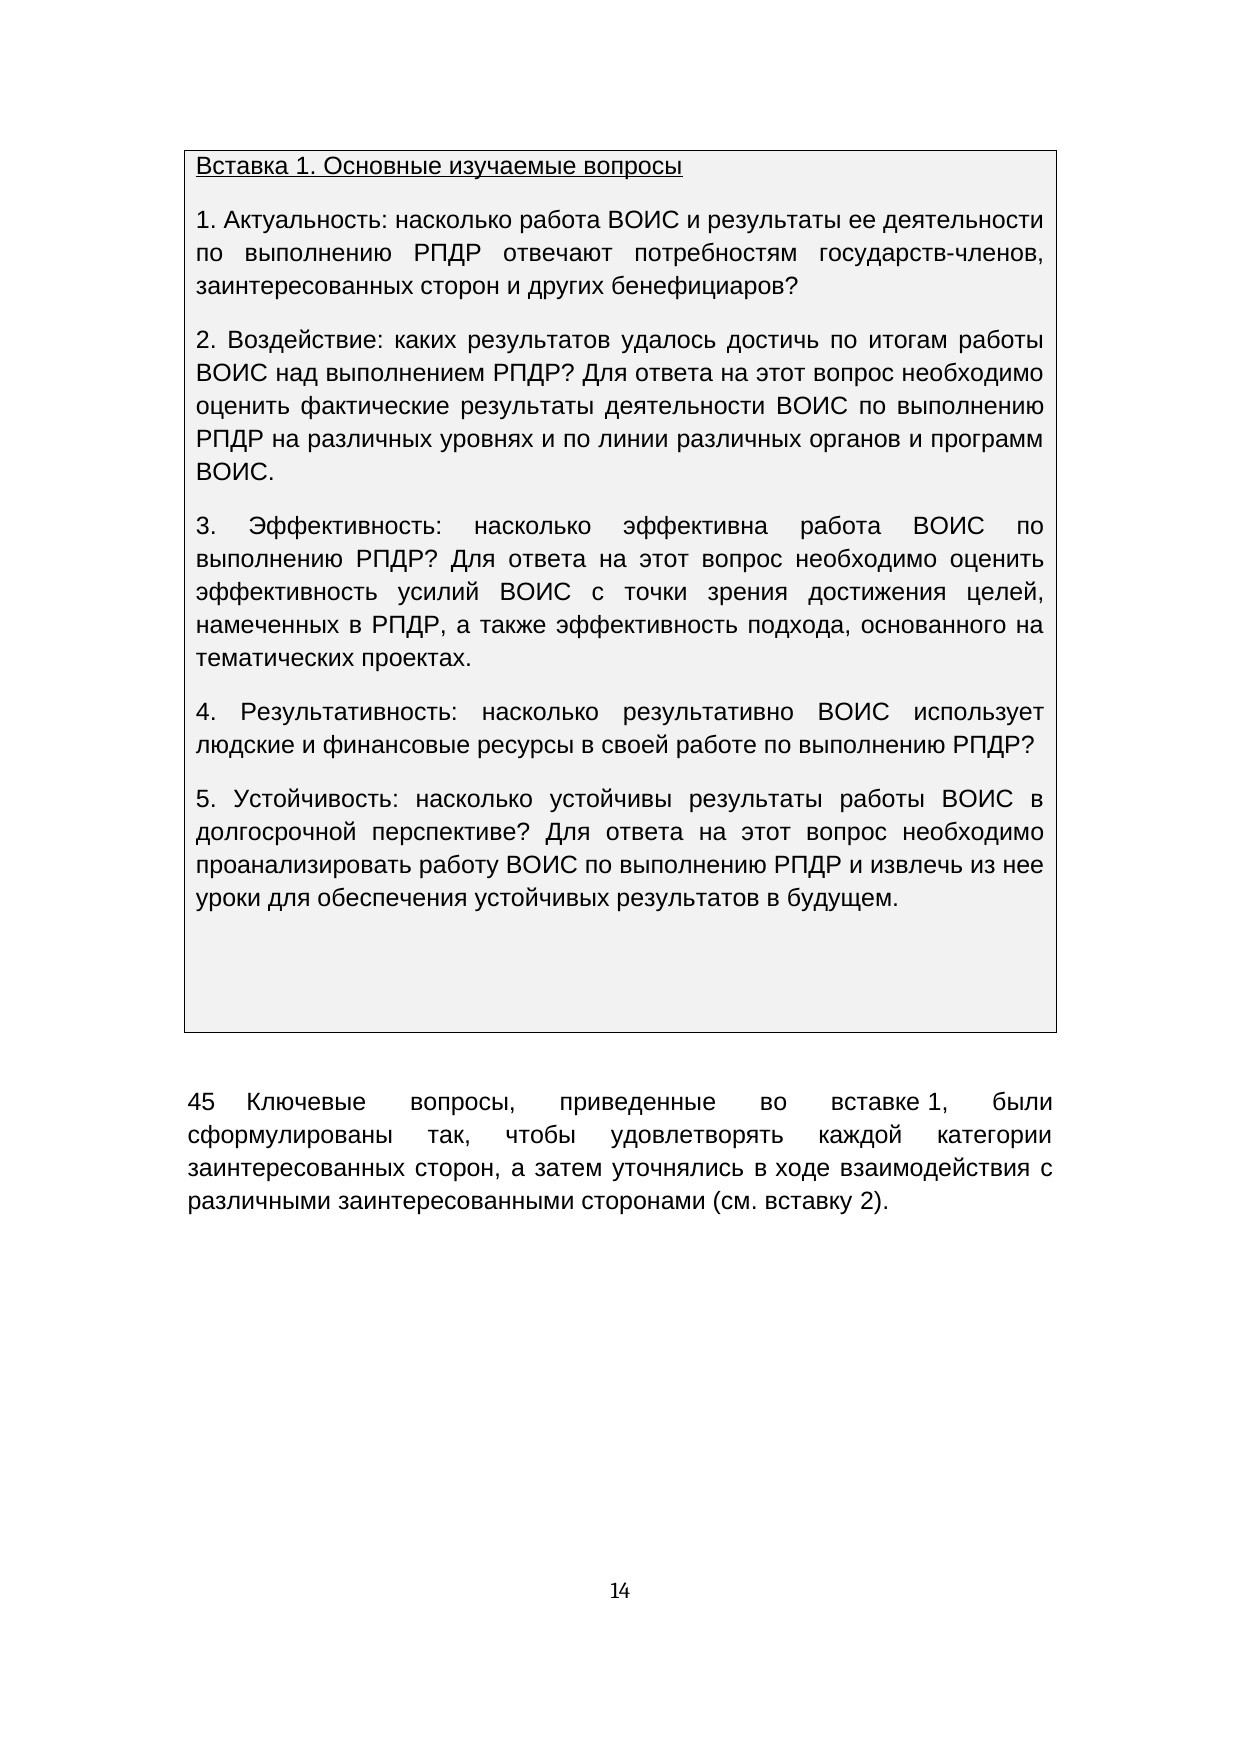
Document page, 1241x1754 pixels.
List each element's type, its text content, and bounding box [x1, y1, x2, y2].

table_header Вставка 1. Основные изучаемые вопросы 1. Актуальность: насколько работа ВОИС и результаты ее деятельности по выполнению РПДР отвечают потребностям государств-членов, заинтересованных сторон и других бенефициаров? 2. Воздействие: каких результатов удалось достичь по итогам работы ВОИС над выполнением РПДР? Для ответа на этот вопрос необходимо оценить фактические результаты деятельности ВОИС по выполнению РПДР на различных уровнях и по линии различных органов и программ ВОИС. 3. Эффективность: насколько эффективна работа ВОИС по выполнению РПДР? Для ответа на этот вопрос необходимо оценить эффективность усилий ВОИС с точки зрения достижения целей, намеченных в РПДР, а также эффективность подхода, основанного на тематических проектах. 4. Результативность: насколько результативно ВОИС использует людские и финансовые ресурсы в своей работе по выполнению РПДР? 5. Устойчивость: насколько устойчивы результаты работы ВОИС в долгосрочной перспективе? Для ответа на этот вопрос необходимо проанализировать работу ВОИС по выполнению РПДР и извлечь из нее уроки для обеспечения устойчивых результатов в будущем. [185, 151, 1056, 1032]
text Ключевые вопросы, приведенные во вставке 1, были сформулированы так, чтобы удовлетворять каждой категории заинтересованных сторон, а затем уточнялись в ходе взаимодействия с различными заинтересованными сторонами (см. вставку 2). [187, 1087, 1053, 1215]
